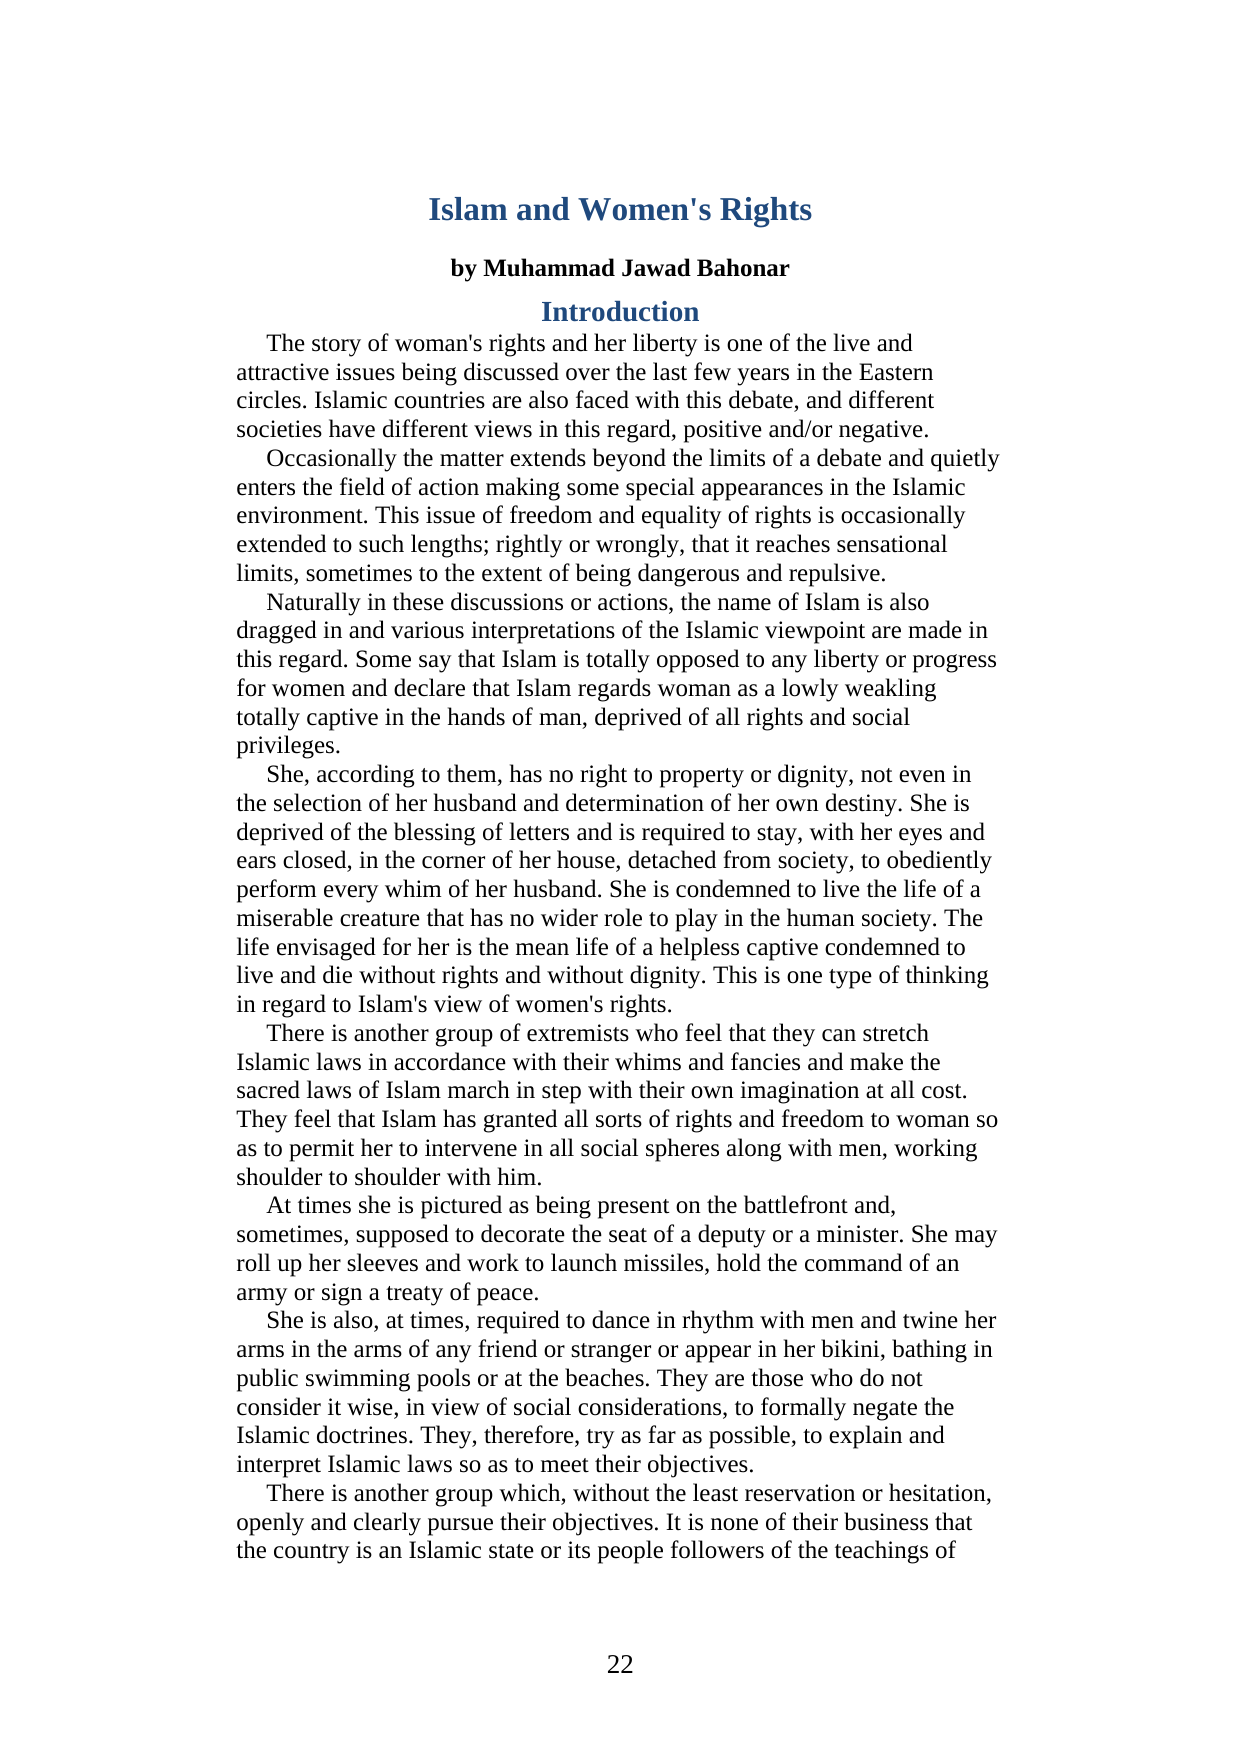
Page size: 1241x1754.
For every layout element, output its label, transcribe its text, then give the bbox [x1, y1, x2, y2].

text She, according to them, has no right to property or dignity, not even in the selection of her husband and determination of her own destiny. She is deprived of the blessing of letters and is required to stay, with her eyes and ears closed, in the corner of her house, detached from society, to obediently perform every whim of her husband. She is condemned to live the life of a miserable creature that has no wider role to play in the human society. The life envisaged for her is the mean life of a helpless captive condemned to live and die without rights and without dignity. This is one type of thinking in regard to Islam's view of women's rights. [236, 759, 1004, 1018]
subtitle Islam and Women's Rights [236, 190, 1004, 228]
text There is another group of extremists who feel that they can stretch Islamic laws in accordance with their whims and fancies and make the sacred laws of Islam march in step with their own imagination at all cost. They feel that Islam has granted all sorts of rights and freedom to woman so as to permit her to intervene in all social spheres along with men, working shoulder to shoulder with him. [236, 1018, 1004, 1190]
text At times she is pictured as being present on the battlefront and, sometimes, supposed to decorate the seat of a deputy or a minister. She may roll up her sleeves and work to launch missiles, hold the command of an army or sign a treaty of peace. [236, 1190, 1004, 1305]
text Occasionally the matter extends beyond the limits of a debate and quietly enters the field of action making some special appearances in the Islamic environment. This issue of freedom and equality of rights is occasionally extended to such lengths; rightly or wrongly, that it reaches sensational limits, sometimes to the extent of being dangerous and repulsive. [236, 443, 1004, 587]
text There is another group which, without the least reservation or hesitation, openly and clearly pursue their objectives. It is none of their business that the country is an Islamic state or its people followers of the teachings of [236, 1478, 1004, 1564]
subtitle Introduction [236, 294, 1004, 328]
text The story of woman's rights and her liberty is one of the live and attractive issues being discussed over the last few years in the Eastern circles. Islamic countries are also faced with this debate, and different societies have different views in this regard, positive and/or negative. [236, 328, 1004, 443]
text She is also, at times, required to dance in rhythm with men and twine her arms in the arms of any friend or stranger or appear in her bikini, bathing in public swimming pools or at the beaches. They are those who do not consider it wise, in view of social considerations, to formally negate the Islamic doctrines. They, therefore, try as far as possible, to explain and interpret Islamic laws so as to meet their objectives. [236, 1305, 1004, 1478]
text by Muhammad Jawad Bahonar [236, 253, 1004, 282]
text Naturally in these discussions or actions, the name of Islam is also dragged in and various interpretations of the Islamic viewpoint are made in this regard. Some say that Islam is totally opposed to any liberty or progress for women and declare that Islam regards woman as a lowly weakling totally captive in the hands of man, deprived of all rights and social privileges. [236, 587, 1004, 759]
